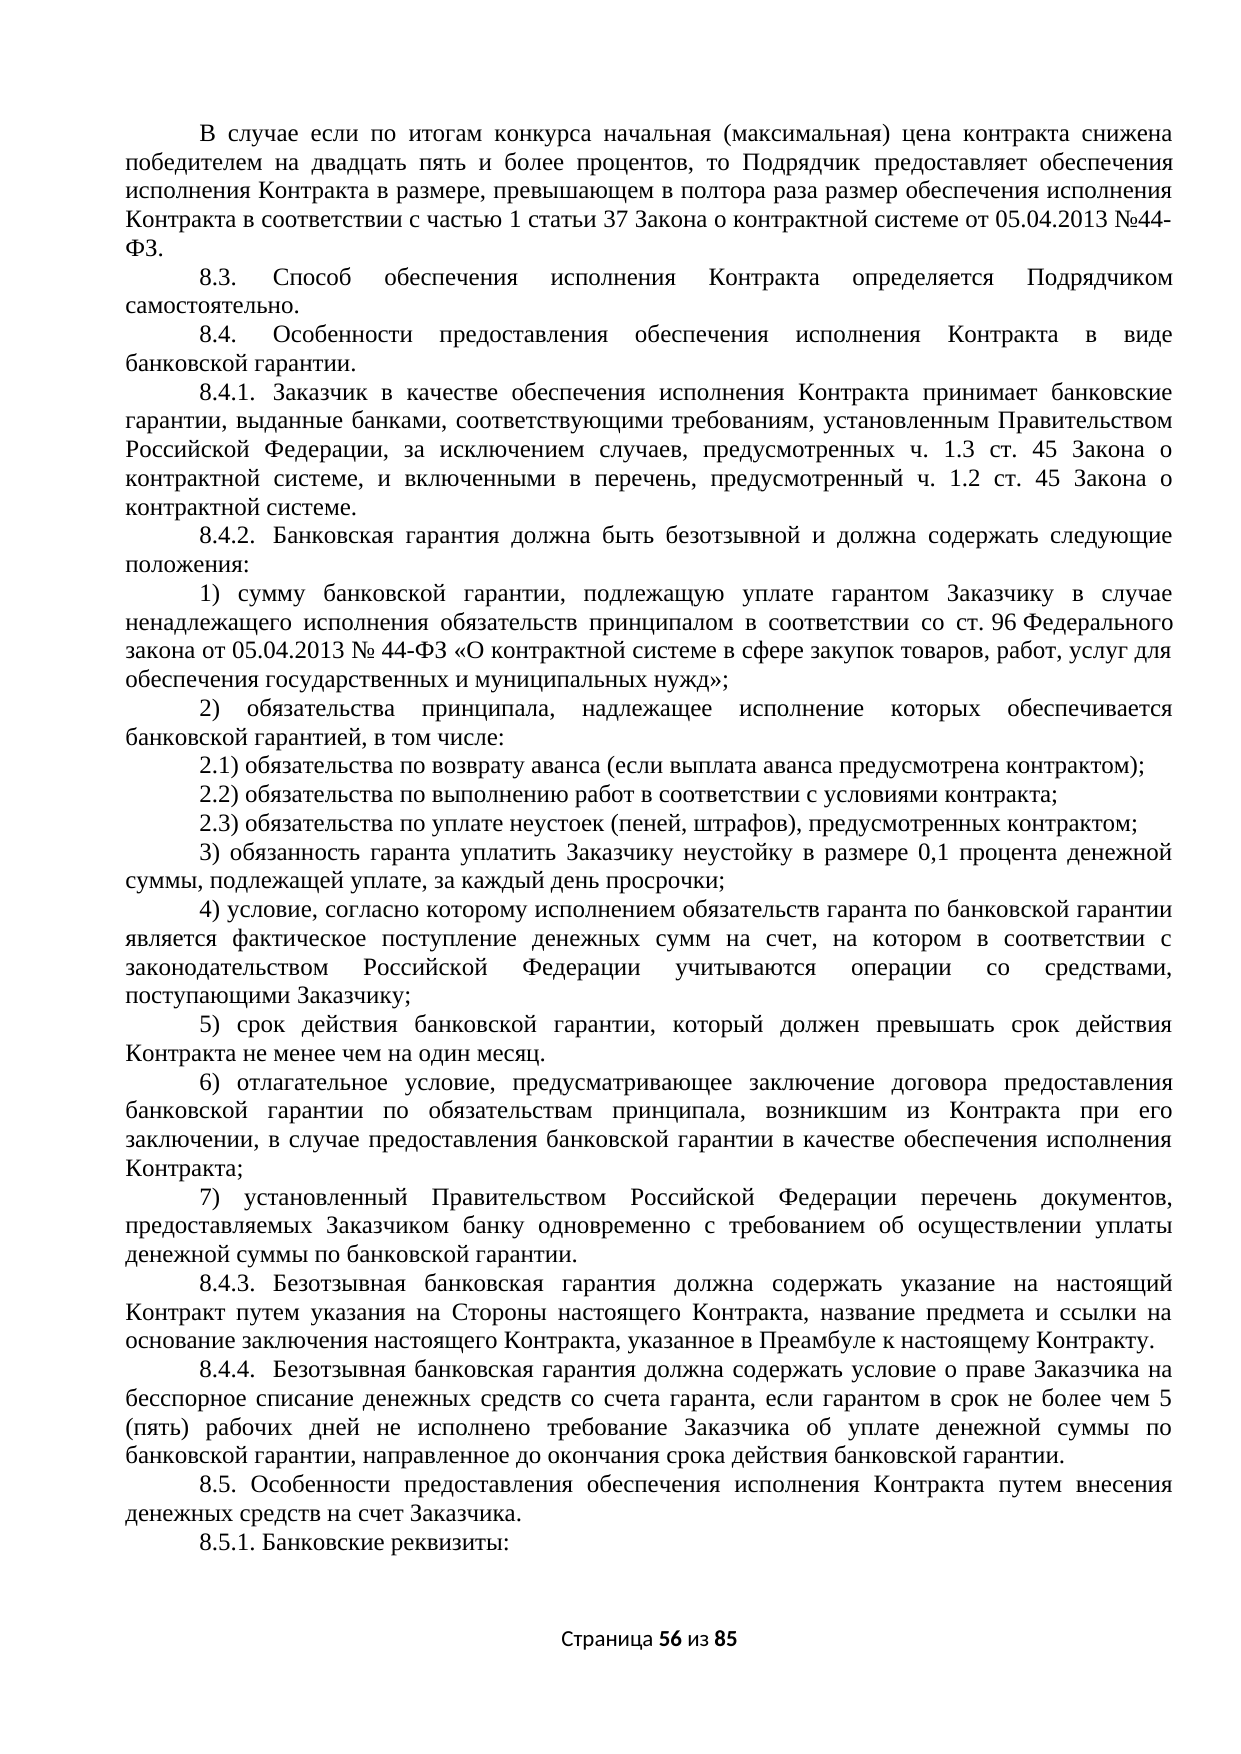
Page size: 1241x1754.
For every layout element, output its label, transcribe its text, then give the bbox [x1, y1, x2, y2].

text 2) обязательства принципала, надлежащее исполнение которых обеспечивается банковской гарантией, в том числе: [125, 693, 1173, 751]
text 8.4.3. Безотзывная банковская гарантия должна содержать указание на настоящий Контракт путем указания на Стороны настоящего Контракта, название предмета и ссылки на основание заключения настоящего Контракта, указанное в Преамбуле к настоящему Контракту. [125, 1268, 1173, 1354]
text 6) отлагательное условие, предусматривающее заключение договора предоставления банковской гарантии по обязательствам принципала, возникшим из Контракта при его заключении, в случае предоставления банковской гарантии в качестве обеспечения исполнения Контракта; [125, 1067, 1173, 1182]
text 1) сумму банковской гарантии, подлежащую уплате гарантом Заказчику в случае ненадлежащего исполнения обязательств принципалом в соответствии со ст. 96 Федерального закона от 05.04.2013 № 44-ФЗ «О контрактной системе в сфере закупок товаров, работ, услуг для обеспечения государственных и муниципальных нужд»; [125, 578, 1173, 693]
text 5) срок действия банковской гарантии, который должен превышать срок действия Контракта не менее чем на один месяц. [125, 1009, 1173, 1067]
text 2.1) обязательства по возврату аванса (если выплата аванса предусмотрена контрактом); [125, 751, 1173, 779]
text В случае если по итогам конкурса начальная (максимальная) цена контракта снижена победителем на двадцать пять и более процентов, то Подрядчик предоставляет обеспечения исполнения Контракта в размере, превышающем в полтора раза размер обеспечения исполнения Контракта в соответствии с частью 1 статьи 37 Закона о контрактной системе от 05.04.2013 №44-ФЗ. [125, 118, 1173, 262]
text 7) установленный Правительством Российской Федерации перечень документов, предоставляемых Заказчиком банку одновременно с требованием об осуществлении уплаты денежной суммы по банковской гарантии. [125, 1182, 1173, 1268]
text 4) условие, согласно которому исполнением обязательств гаранта по банковской гарантии является фактическое поступление денежных сумм на счет, на котором в соответствии с законодательством Российской Федерации учитываются операции со средствами, поступающими Заказчику; [125, 894, 1173, 1009]
text 8.3. Способ обеспечения исполнения Контракта определяется Подрядчиком самостоятельно. [125, 262, 1173, 319]
text 8.5.1. Банковские реквизиты: [125, 1527, 1173, 1556]
text 8.4.4. Безотзывная банковская гарантия должна содержать условие о праве Заказчика на бесспорное списание денежных средств со счета гаранта, если гарантом в срок не более чем 5 (пять) рабочих дней не исполнено требование Заказчика об уплате денежной суммы по банковской гарантии, направленное до окончания срока действия банковской гарантии. [125, 1354, 1173, 1469]
text 8.4. Особенности предоставления обеспечения исполнения Контракта в виде банковской гарантии. [125, 319, 1173, 377]
text 8.4.2. Банковская гарантия должна быть безотзывной и должна содержать следующие положения: [125, 521, 1173, 578]
text 8.4.1. Заказчик в качестве обеспечения исполнения Контракта принимает банковские гарантии, выданные банками, соответствующими требованиям, установленным Правительством Российской Федерации, за исключением случаев, предусмотренных ч. 1.3 ст. 45 Закона о контрактной системе, и включенными в перечень, предусмотренный ч. 1.2 ст. 45 Закона о контрактной системе. [125, 377, 1173, 521]
text 3) обязанность гаранта уплатить Заказчику неустойку в размере 0,1 процента денежной суммы, подлежащей уплате, за каждый день просрочки; [125, 837, 1173, 894]
text 2.3) обязательства по уплате неустоек (пеней, штрафов), предусмотренных контрактом; [125, 808, 1173, 837]
text 8.5. Особенности предоставления обеспечения исполнения Контракта путем внесения денежных средств на счет Заказчика. [125, 1469, 1173, 1527]
text 2.2) обязательства по выполнению работ в соответствии с условиями контракта; [125, 779, 1173, 808]
